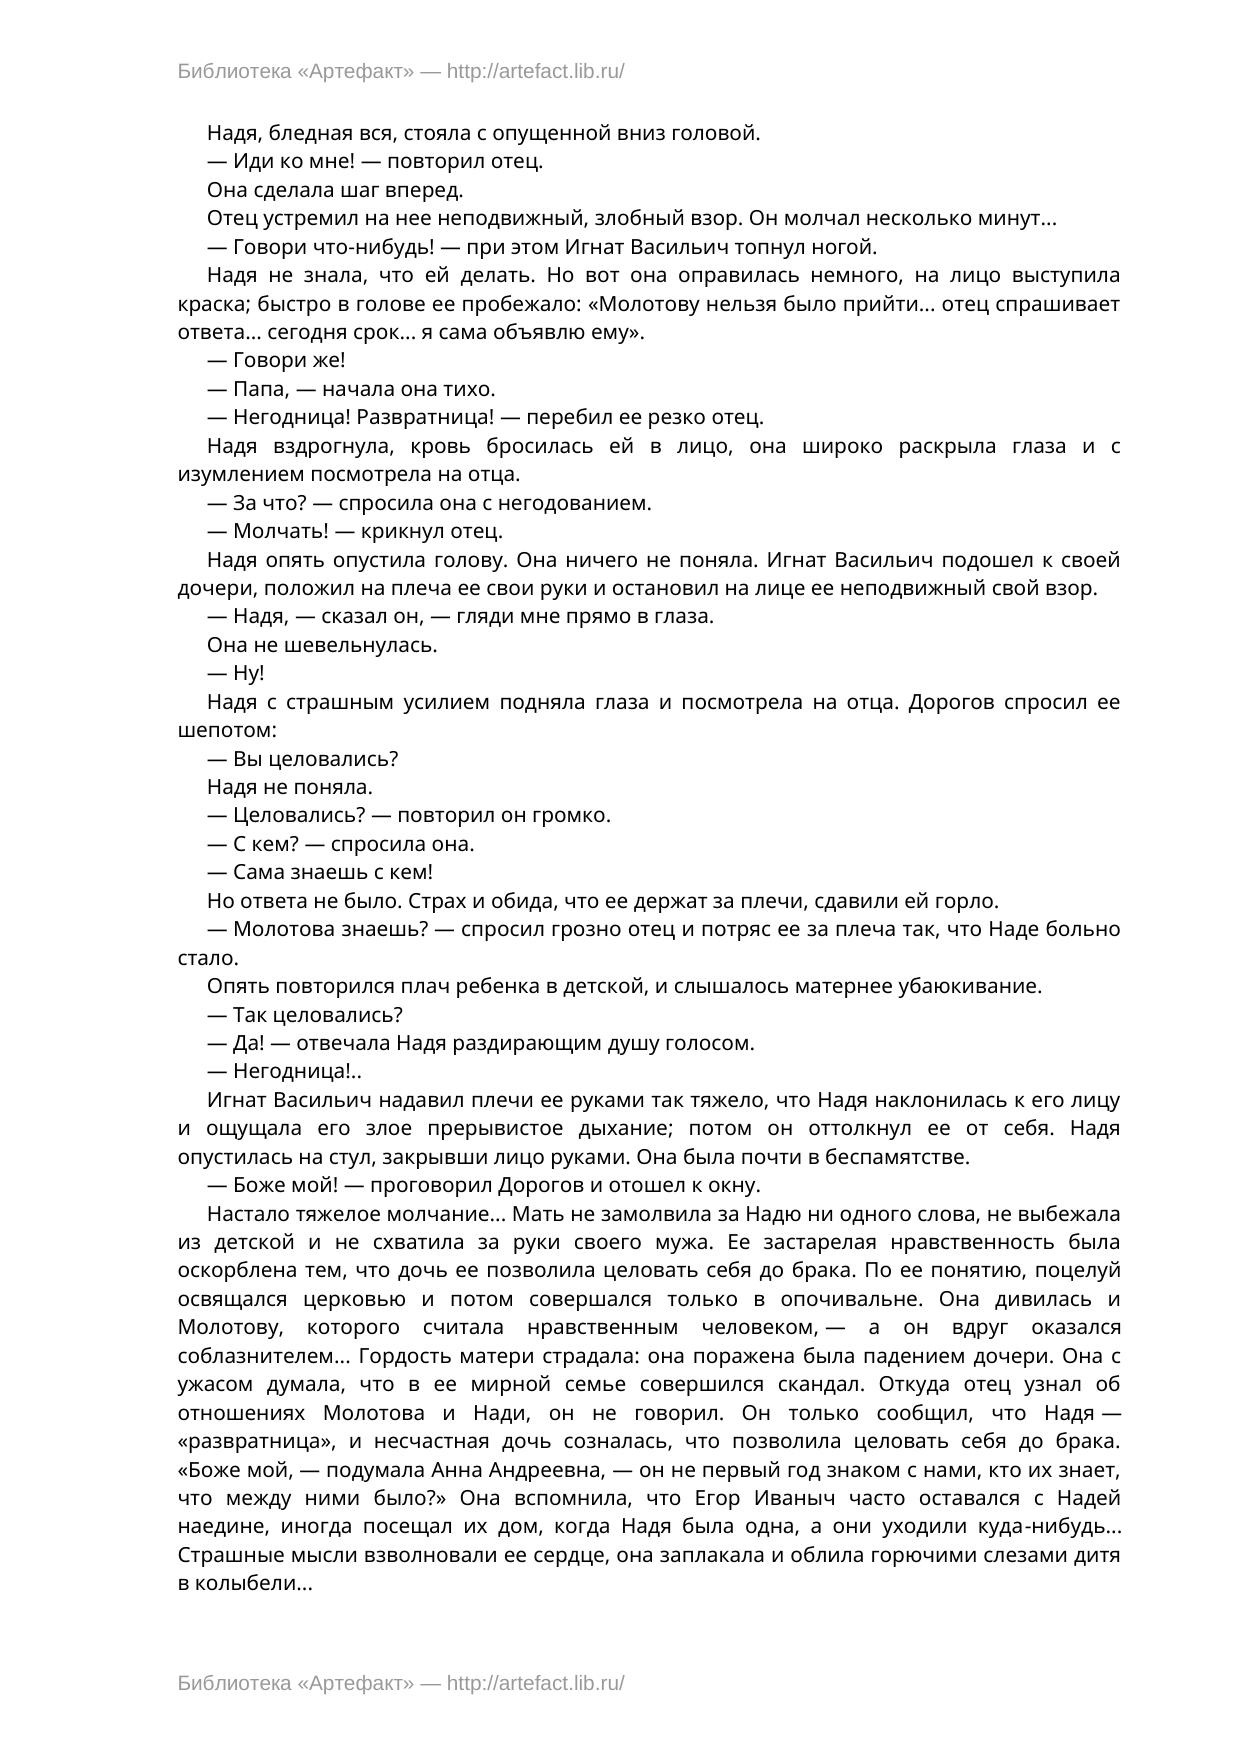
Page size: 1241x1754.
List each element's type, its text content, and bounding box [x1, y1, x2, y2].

text Она сделала шаг вперед. [177, 175, 1122, 203]
text Надя вздрогнула, кровь бросилась ей в лицо, она широко раскрыла глаза и с изумлением посмотрела на отца. [177, 431, 1122, 488]
text Надя опять опустила голову. Она ничего не поняла. Игнат Васильич подошел к своей дочери, положил на плеча ее свои руки и остановил на лице ее неподвижный свой взор. [177, 545, 1122, 602]
text Она не шевельнулась. [177, 630, 1122, 658]
text — Сама знаешь с кем! [177, 857, 1122, 886]
text — Молчать! — крикнул отец. [177, 516, 1122, 545]
text — Негодница! Развратница! — перебил ее резко отец. [177, 402, 1122, 431]
text — Целовались? — повторил он громко. [177, 801, 1122, 829]
text — Иди ко мне! — повторил отец. [177, 147, 1122, 175]
text — Негодница!.. [177, 1057, 1122, 1085]
text — Боже мой! — проговорил Дорогов и отошел к окну. [177, 1170, 1122, 1199]
text Надя с страшным усилием подняла глаза и посмотрела на отца. Дорогов спросил ее шепотом: [177, 687, 1122, 744]
text — Надя, — сказал он, — гляди мне прямо в глаза. [177, 602, 1122, 630]
text Отец устремил на нее неподвижный, злобный взор. Он молчал несколько минут... [177, 203, 1122, 232]
text Опять повторился плач ребенка в детской, и слышалось матернее убаюкивание. [177, 971, 1122, 1000]
text Надя, бледная вся, стояла с опущенной вниз головой. [177, 118, 1122, 147]
text — За что? — спросила она с негодованием. [177, 488, 1122, 516]
text — Говори что-нибудь! — при этом Игнат Васильич топнул ногой. [177, 232, 1122, 260]
text — Вы целовались? [177, 744, 1122, 772]
text Настало тяжелое молчание... Мать не замолвила за Надю ни одного слова, не выбежала из детской и не схватила за руки своего мужа. Ее застарелая нравственность была оскорблена тем, что дочь ее позволила целовать себя до брака. По ее понятию, поцелуй освящался церковью и потом совершался только в опочивальне. Она дивилась и Молотову, которого считала нравственным человеком, — а он вдруг оказался соблазнителем... Гордость матери страдала: она поражена была падением дочери. Она с ужасом думала, что в ее мирной семье совершился скандал. Откуда отец узнал об отношениях Молотова и Нади, он не говорил. Он только сообщил, что Надя — «развратница», и несчастная дочь созналась, что позволила целовать себя до брака. «Боже мой, — подумала Анна Андреевна, — он не первый год знаком с нами, кто их знает, что между ними было?» Она вспомнила, что Егор Иваныч часто оставался с Надей наедине, иногда посещал их дом, когда Надя была одна, а они уходили куда-нибудь... Страшные мысли взволновали ее сердце, она заплакала и облила горючими слезами дитя в колыбели... [177, 1199, 1122, 1597]
text Игнат Васильич надавил плечи ее руками так тяжело, что Надя наклонилась к его лицу и ощущала его злое прерывистое дыхание; потом он оттолкнул ее от себя. Надя опустилась на стул, закрывши лицо руками. Она была почти в беспамятстве. [177, 1085, 1122, 1170]
text — Молотова знаешь? — спросил грозно отец и потряс ее за плеча так, что Наде больно стало. [177, 914, 1122, 971]
text — Папа, — начала она тихо. [177, 374, 1122, 402]
text — Ну! [177, 658, 1122, 687]
text — Говори же! [177, 346, 1122, 374]
text Но ответа не было. Страх и обида, что ее держат за плечи, сдавили ей горло. [177, 886, 1122, 914]
text — Да! — отвечала Надя раздирающим душу голосом. [177, 1028, 1122, 1057]
text — С кем? — спросила она. [177, 829, 1122, 857]
text — Так целовались? [177, 1000, 1122, 1028]
text Надя не поняла. [177, 772, 1122, 801]
text Надя не знала, что ей делать. Но вот она оправилась немного, на лицо выступила краска; быстро в голове ее пробежало: «Молотову нельзя было прийти... отец спрашивает ответа... сегодня срок... я сама объявлю ему». [177, 260, 1122, 346]
